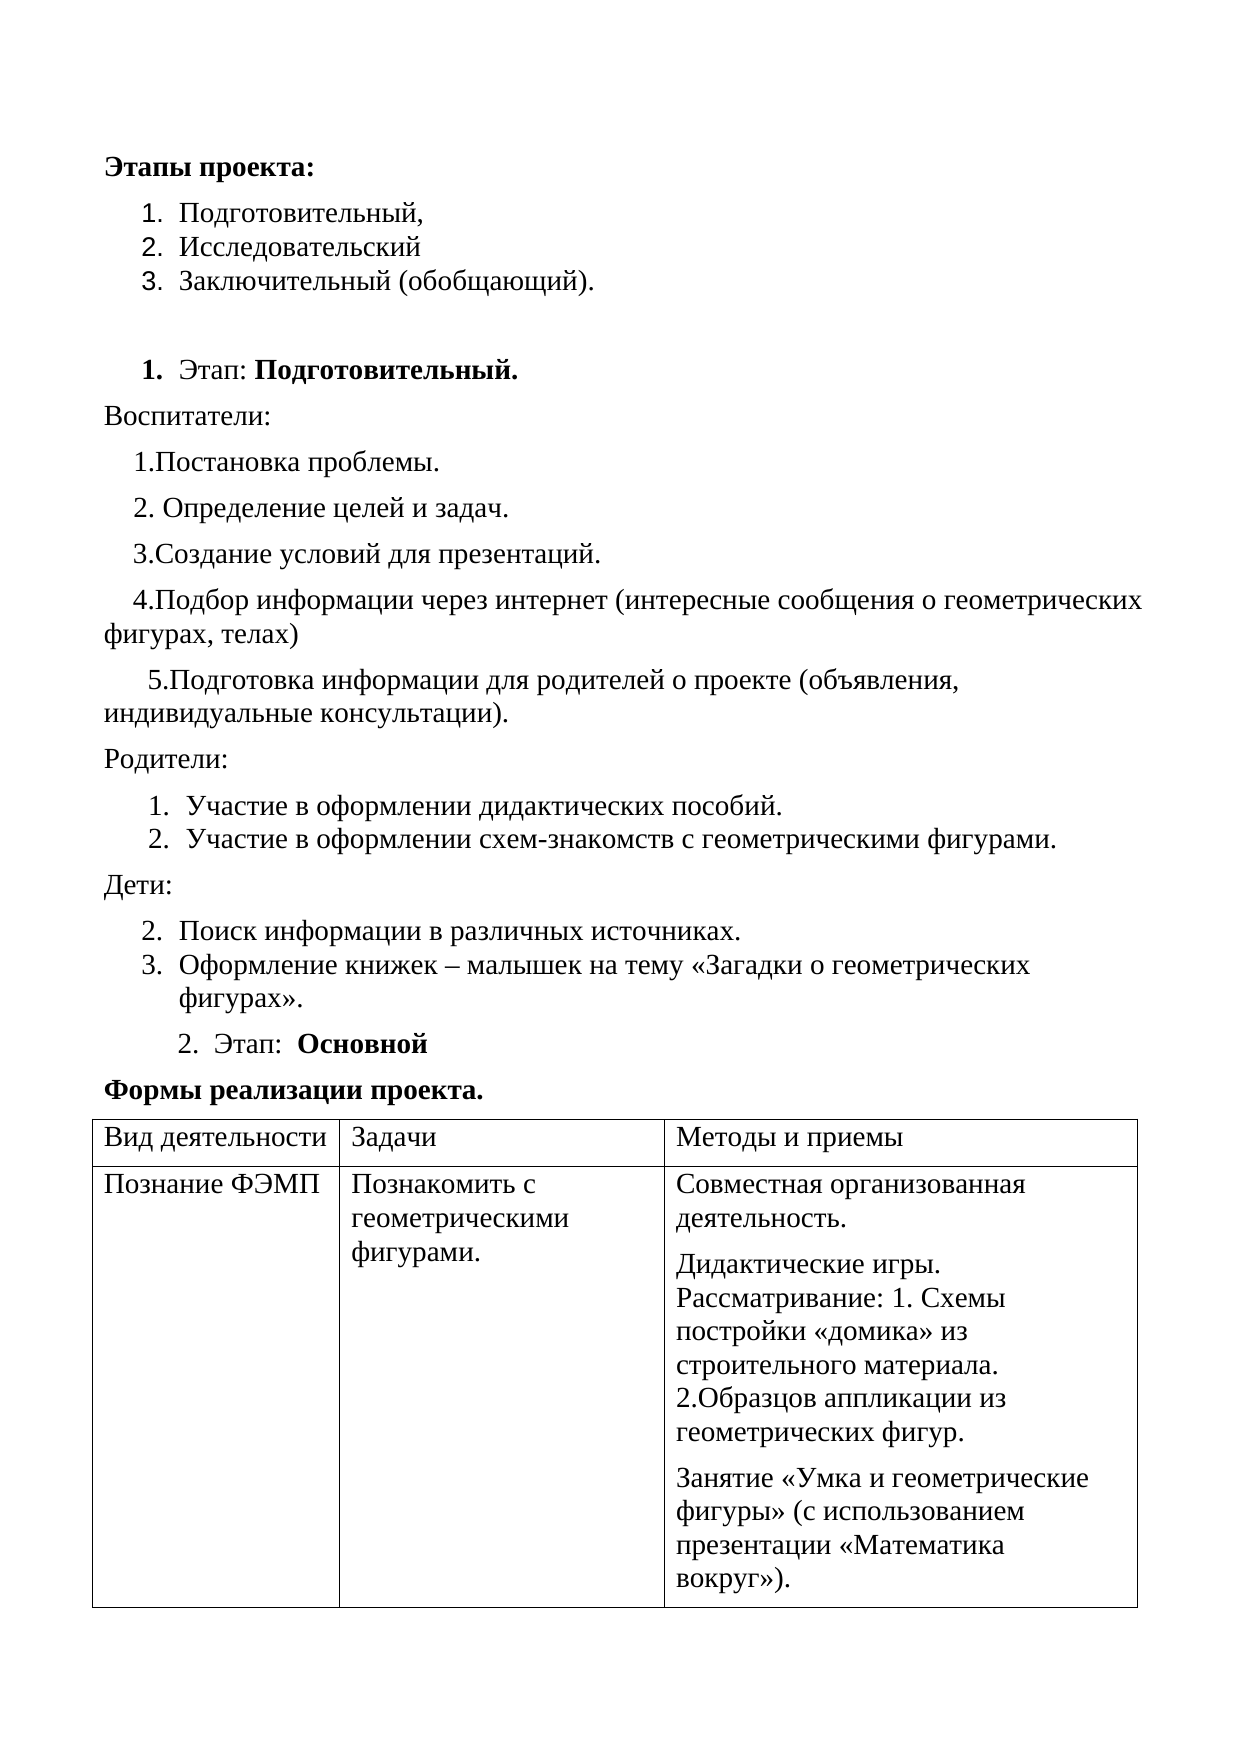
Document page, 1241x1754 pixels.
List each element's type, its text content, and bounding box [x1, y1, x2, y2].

list Участие в оформлении дидактических пособий. [148, 788, 1152, 821]
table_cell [340, 1167, 664, 1607]
text 1.Постановка проблемы. [133, 444, 1152, 478]
text Воспитатели: [103, 398, 1152, 432]
text Дети: [103, 867, 1152, 901]
list Этап: Подготовительный. [141, 352, 1152, 386]
text 5.Подготовка информации для родителей о проекте (объявления, индивидуальные консультации). [103, 662, 1152, 729]
text 4.Подбор информации через интернет (интересные сообщения о геометрических фигурах, телах) [103, 582, 1152, 649]
text Родители: [103, 742, 1152, 775]
list Заключительный (обобщающий). [141, 263, 1152, 296]
text 2. Определение целей и задач. [133, 490, 1152, 524]
text 3.Создание условий для презентаций. [103, 536, 1152, 570]
list Исследовательский [141, 229, 1152, 263]
text Формы реализации проекта. [103, 1072, 1152, 1106]
table_header Вид деятельности [93, 1120, 339, 1166]
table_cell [665, 1167, 1137, 1607]
list Подготовительный, [141, 196, 1152, 229]
table_header Методы и приемы [665, 1120, 1137, 1166]
table_header Задачи [340, 1120, 664, 1166]
list Оформление книжек – малышек на тему «Загадки о геометрических фигурах». [141, 947, 1152, 1014]
text Этапы проекта: [103, 149, 1152, 183]
list Поиск информации в различных источниках. [141, 913, 1152, 947]
text 2. Этап: Основной [103, 1026, 1152, 1060]
table_cell Познание ФЭМП [93, 1167, 339, 1607]
list Участие в оформлении схем-знакомств с геометрическими фигурами. [148, 821, 1152, 855]
